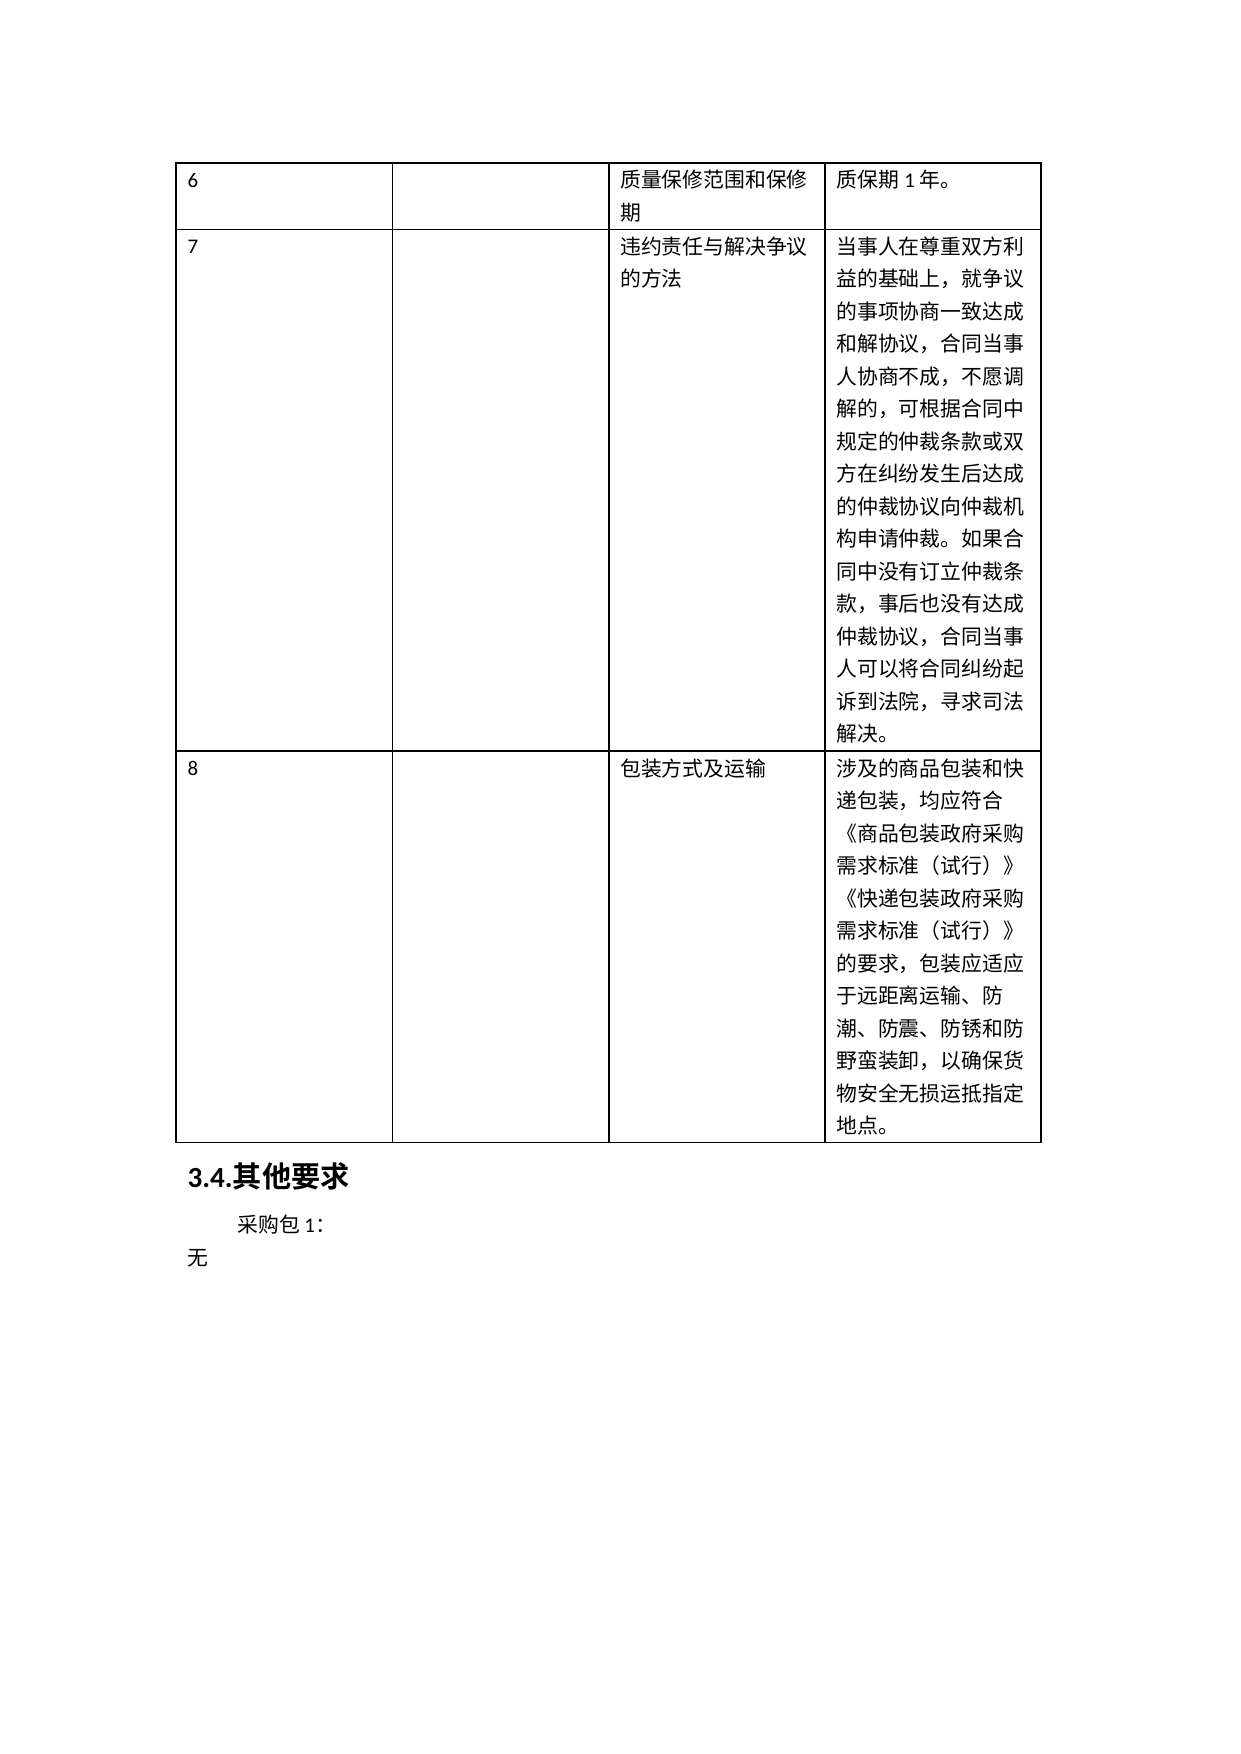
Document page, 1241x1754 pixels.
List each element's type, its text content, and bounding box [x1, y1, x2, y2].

text 采购包1： [187, 1208, 1053, 1241]
table_cell 7 [177, 230, 392, 750]
text 无 [187, 1241, 1053, 1273]
table_cell [393, 752, 608, 1142]
table_cell 6 [177, 164, 392, 228]
table_cell 当事人在尊重双方利益的基础上，就争议的事项协商一致达成和解协议，合同当事人协商不成，不愿调解的，可根据合同中规定的仲裁条款或双方在纠纷发生后达成的仲裁协议向仲裁机构申请仲裁。如果合同中没有订立仲裁条款，事后也没有达成仲裁协议，合同当事人可以将合同纠纷起诉到法院，寻求司法解决。 [826, 230, 1040, 750]
table_cell [393, 164, 608, 228]
text 3.4.其他要求 [187, 1143, 1053, 1208]
table_cell [393, 230, 608, 750]
table_cell 质保期 1 年。 [826, 164, 1040, 228]
table_cell 违约责任与解决争议的方法 [610, 230, 824, 750]
table_cell 质量保修范围和保修期 [610, 164, 824, 228]
table_cell 包装方式及运输 [610, 752, 824, 1142]
table_cell 8 [177, 752, 392, 1142]
table_cell 涉及的商品包装和快递包装，均应符合《商品包装政府采购需求标准（试行）》《快递包装政府采购需求标准（试行）》的要求，包装应适应于远距离运输、防潮、防震、防锈和防野蛮装卸，以确保货物安全无损运抵指定地点。 [826, 752, 1040, 1142]
